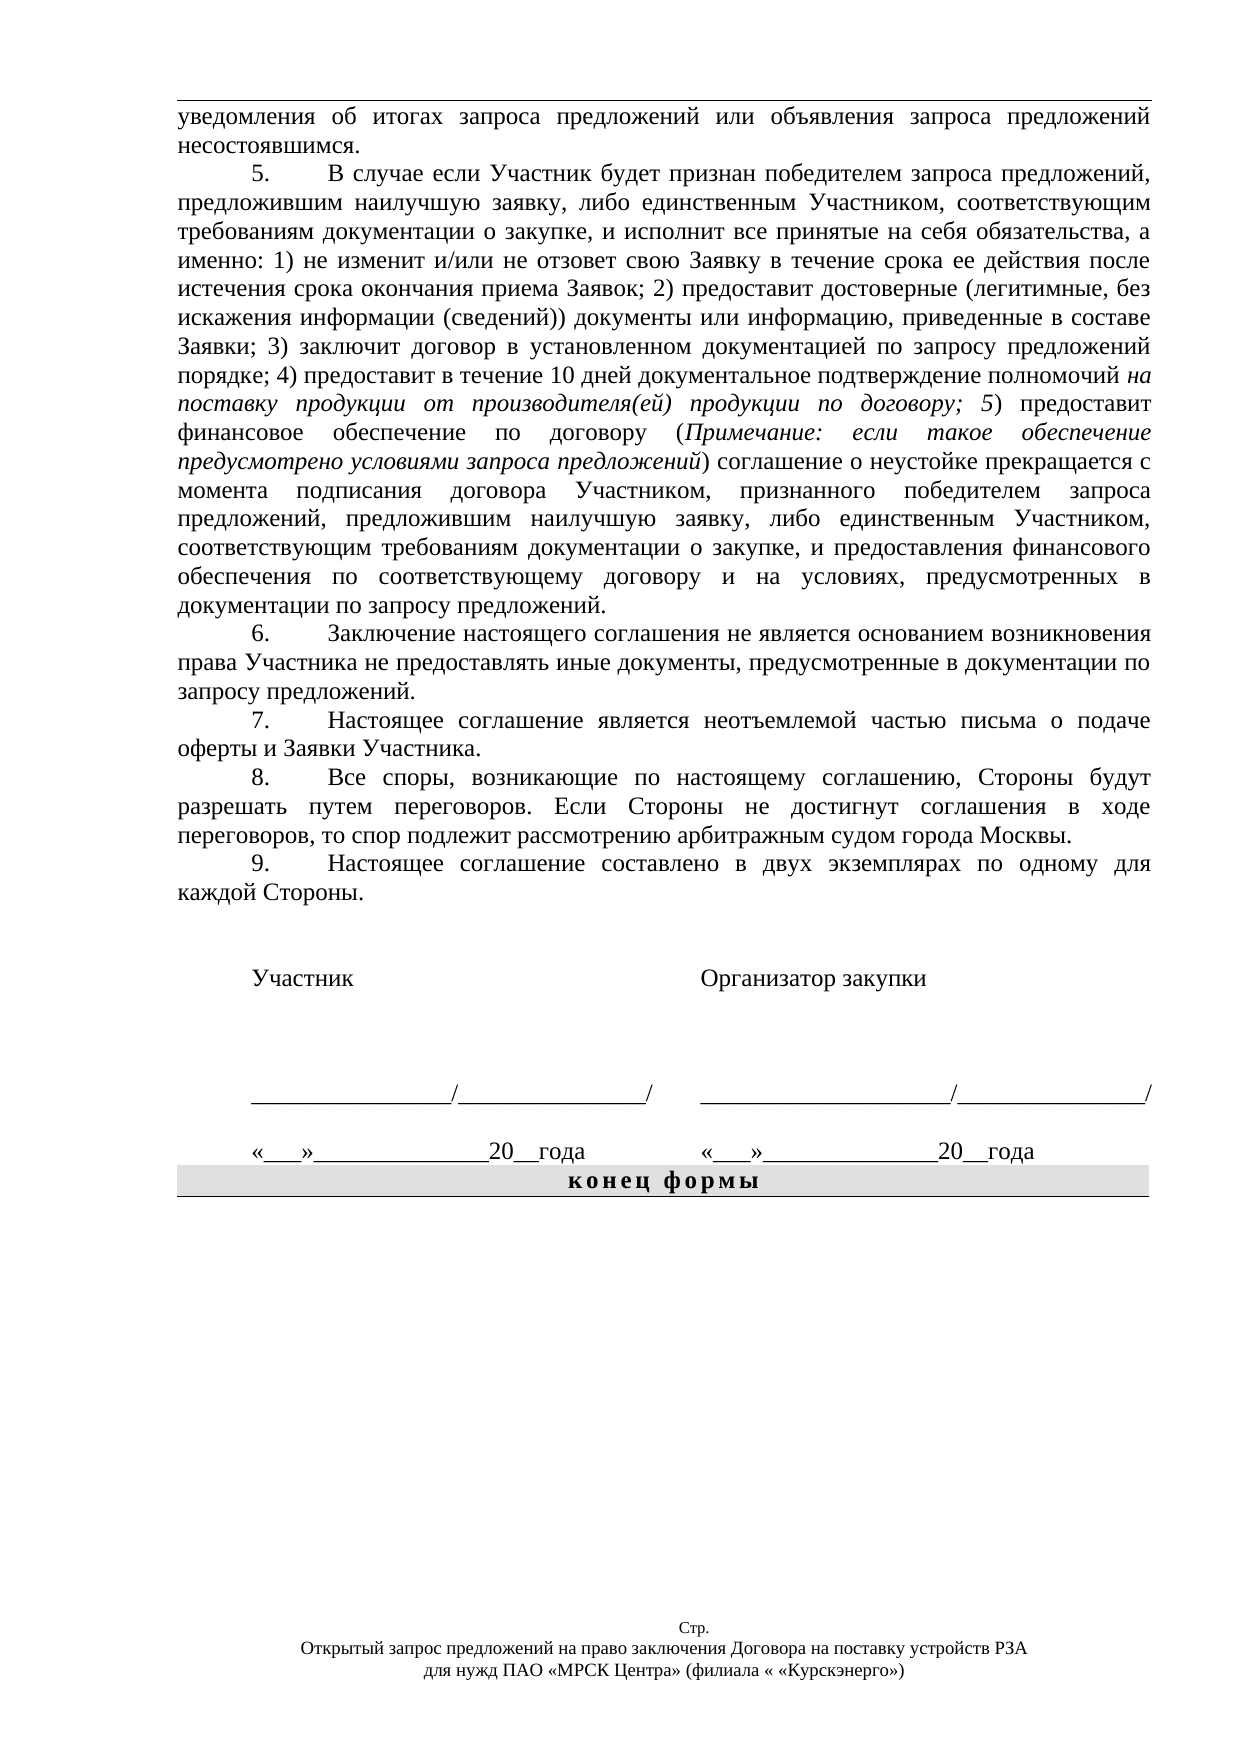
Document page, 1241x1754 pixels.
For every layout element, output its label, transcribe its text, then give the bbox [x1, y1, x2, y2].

list Заключение настоящего соглашения не является основанием возникновения права Участника не предоставлять иные документы, предусмотренные в документации по запросу предложений. [177, 618, 1152, 705]
table_cell ____________________/_______________/ «___»______________20__года [689, 992, 1163, 1165]
list Настоящее соглашение является неотъемлемой частью письма о подаче оферты и Заявки Участника. [177, 705, 1152, 762]
table_header Организатор закупки [689, 964, 1163, 992]
list Настоящее соглашение составлено в двух экземплярах по одному для каждой Стороны. [177, 848, 1152, 906]
list Все споры, возникающие по настоящему соглашению, Стороны будут разрешать путем переговоров. Если Стороны не достигнут соглашения в ходе переговоров, то спор подлежит рассмотрению арбитражным судом города Москвы. [177, 762, 1152, 848]
text конец формы [177, 1165, 1149, 1196]
list В случае если Участник будет признан победителем запроса предложений, предложившим наилучшую заявку, либо единственным Участником, соответствующим требованиям документации о закупке, и исполнит все принятые на себя обязательства, а именно: 1) не изменит и/или не отзовет свою Заявку в течение срока ее действия после истечения срока окончания приема Заявок; 2) предоставит достоверные (легитимные, без искажения информации (сведений)) документы или информацию, приведенные в составе Заявки; 3) заключит договор в установленном документацией по запросу предложений порядке; 4) предоставит в течение 10 дней документальное подтверждение полномочий на поставку продукции от производителя(ей) продукции по договору; 5) предоставит финансовое обеспечение по договору (Примечание: если такое обеспечение предусмотрено условиями запроса предложений) соглашение о неустойке прекращается с момента подписания договора Участником, признанного победителем запроса предложений, предложившим наилучшую заявку, либо единственным Участником, соответствующим требованиям документации о закупке, и предоставления финансового обеспечения по соответствующему договору и на условиях, предусмотренных в документации по запросу предложений. [177, 158, 1152, 618]
table_cell ________________/_______________/ «___»______________20__года [240, 992, 689, 1165]
table_header Участник [240, 964, 689, 992]
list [177, 101, 1152, 158]
